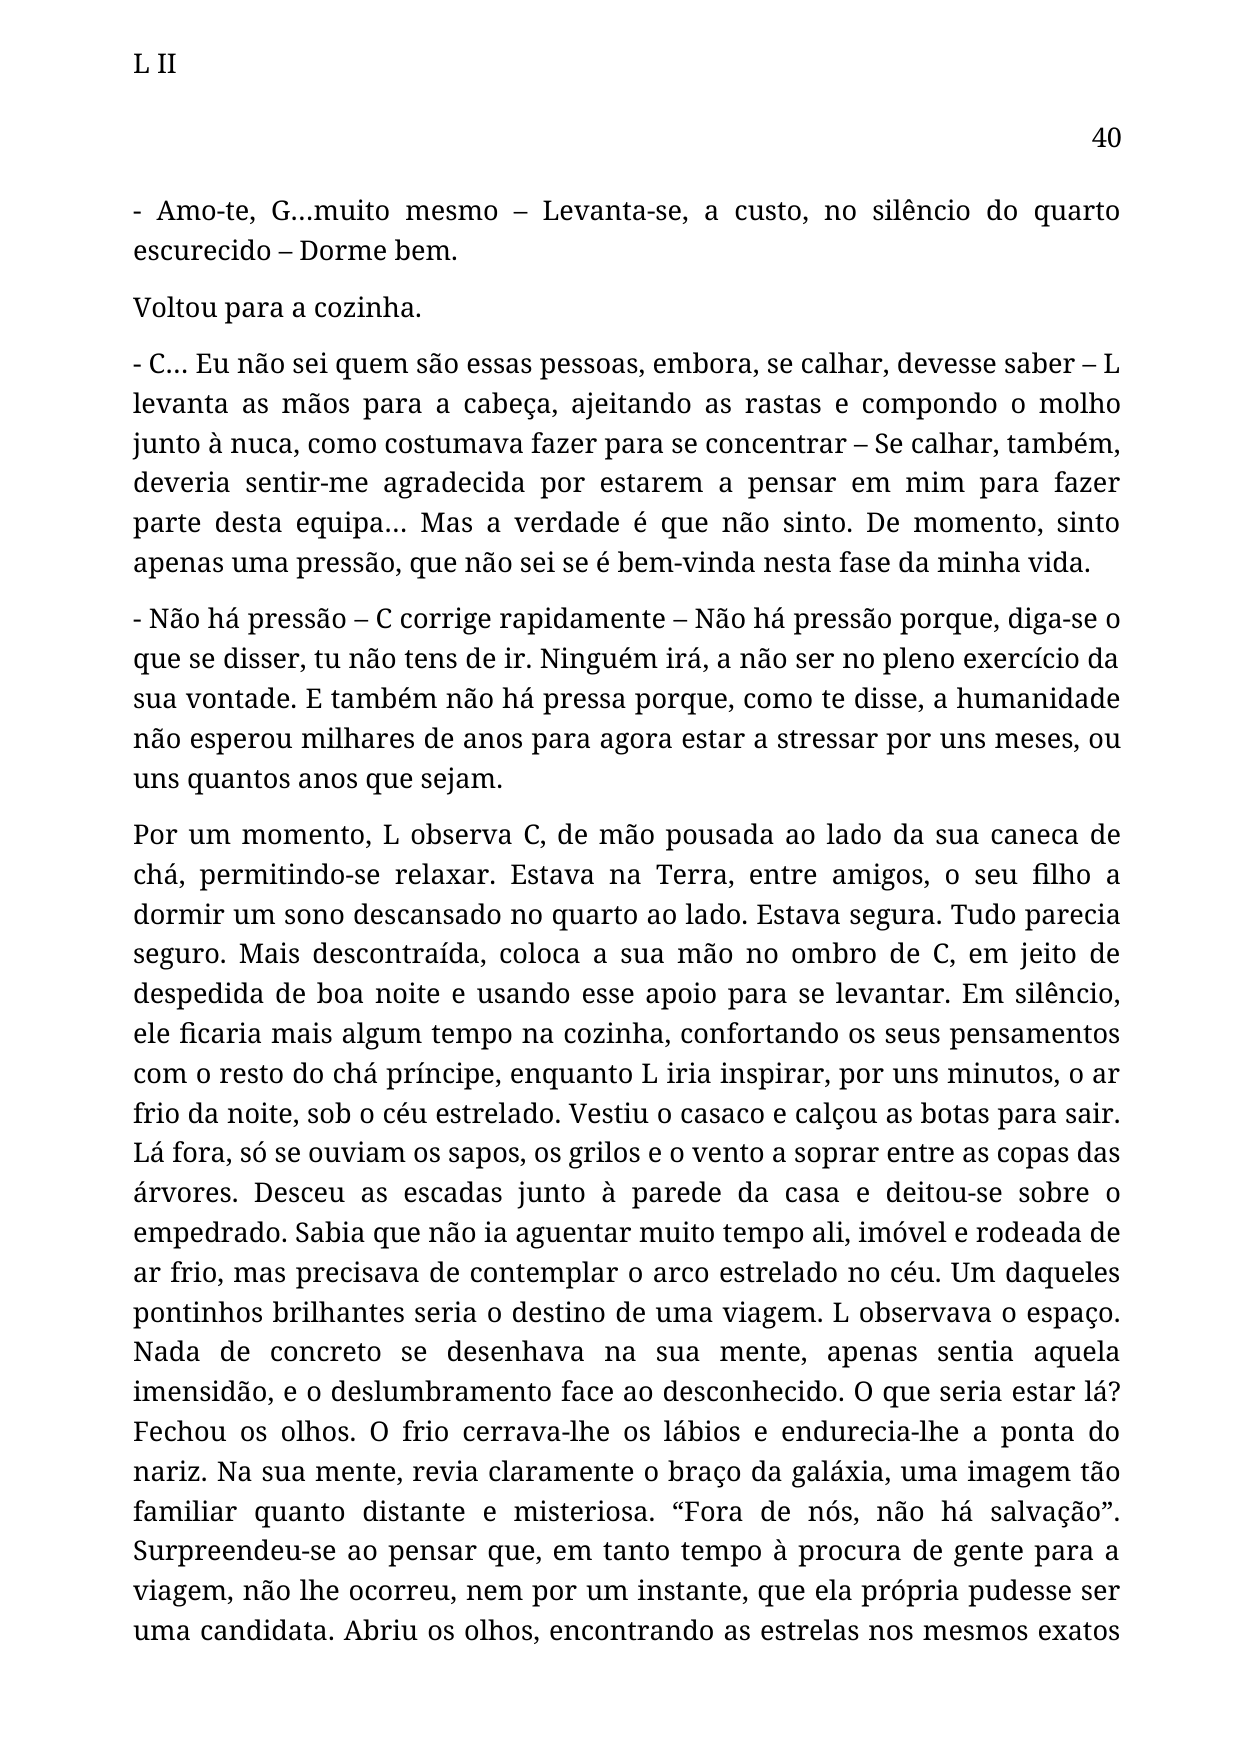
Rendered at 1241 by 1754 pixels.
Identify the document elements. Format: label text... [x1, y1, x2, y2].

text Voltou para a cozinha. [133, 288, 1122, 325]
text - Não há pressão – C corrige rapidamente – Não há pressão porque, diga-se o que se disser, tu não tens de ir. Ninguém irá, a não ser no pleno exercício da sua vontade. E também não há pressa porque, como te disse, a humanidade não esperou milhares de anos para agora estar a stressar por uns meses, ou uns quantos anos que sejam. [133, 600, 1122, 796]
text - C… Eu não sei quem são essas pessoas, embora, se calhar, devesse saber – L levanta as mãos para a cabeça, ajeitando as rastas e compondo o molho junto à nuca, como costumava fazer para se concentrar – Se calhar, também, deveria sentir-me agradecida por estarem a pensar em mim para fazer parte desta equipa… Mas a verdade é que não sinto. De momento, sinto apenas uma pressão, que não sei se é bem-vinda nesta fase da minha vida. [133, 344, 1122, 580]
text - Amo-te, G…muito mesmo – Levanta-se, a custo, no silêncio do quarto escurecido – Dorme bem. [133, 192, 1122, 268]
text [133, 816, 1122, 1648]
